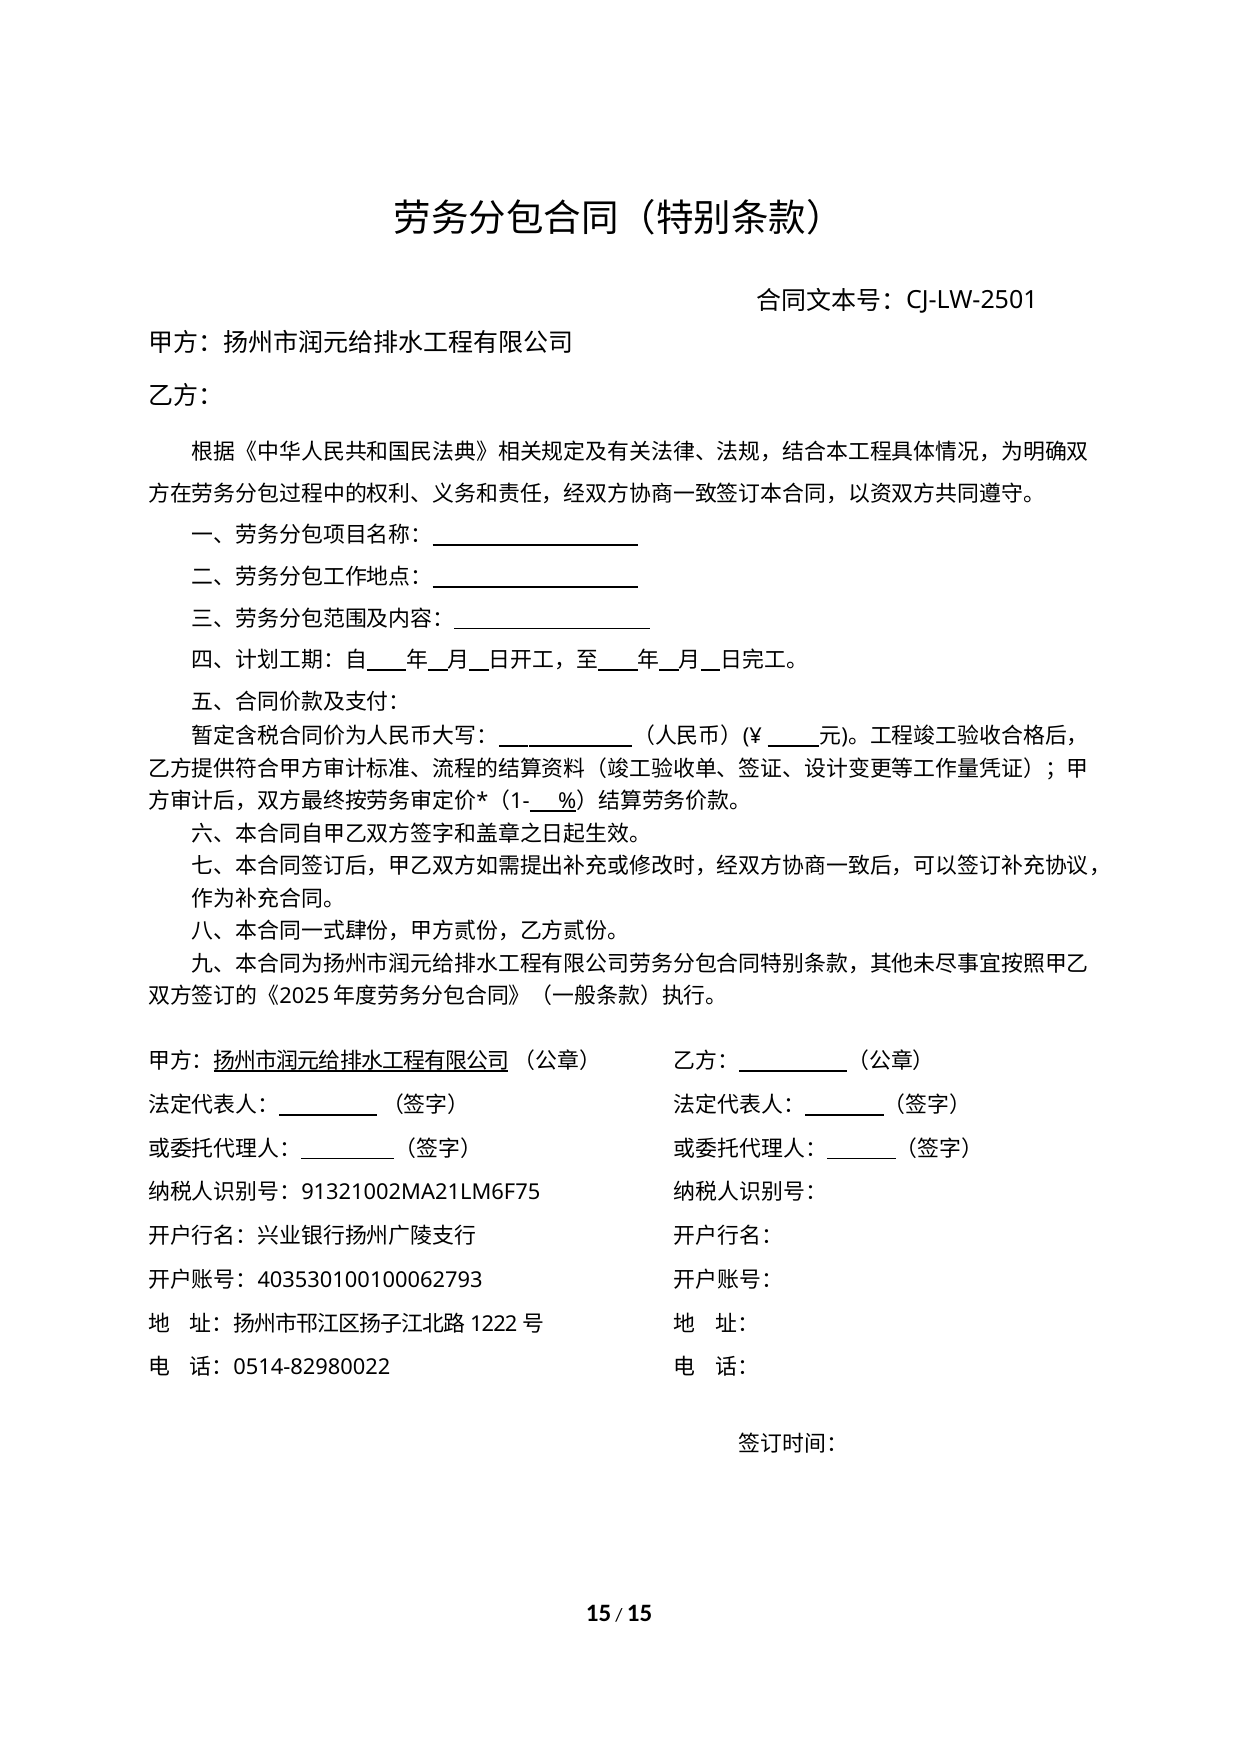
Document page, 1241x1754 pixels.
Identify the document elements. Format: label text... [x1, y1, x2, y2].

text 九、本合同为扬州市润元给排水工程有限公司劳务分包合同特别条款，其他未尽事宜按照甲乙双方签订的《2025年度劳务分包合同》（一般条款）执行。 [148, 945, 1089, 1010]
table_cell 或委托代理人： （签字） [137, 1130, 619, 1174]
table_cell 或委托代理人： （签字） [619, 1130, 1101, 1174]
text 甲方：扬州市润元给排水工程有限公司 [148, 319, 1089, 361]
text 签订时间： [148, 1425, 1089, 1458]
table_cell 法定代表人： （签字） [137, 1086, 619, 1130]
text 一、劳务分包项目名称： [148, 509, 1089, 551]
text 劳务分包合同（特别条款） [148, 194, 1089, 236]
table_cell 开户行名：兴业银行扬州广陵支行 [137, 1218, 619, 1261]
table_cell 开户行名： [619, 1218, 1101, 1261]
text 乙方： [148, 361, 1089, 426]
text 合同文本号：CJ-LW-2501 [356, 278, 1089, 319]
table_cell 纳税人识别号： [619, 1174, 1101, 1218]
text 五、合同价款及支付： [148, 676, 1089, 718]
table_cell 地 址： [619, 1305, 1101, 1349]
table_cell 法定代表人： （签字） [619, 1086, 1101, 1130]
table_cell 开户账号： [619, 1261, 1101, 1305]
text 四、计划工期：自 年 月 日开工，至 年 月 日完工。 [148, 634, 1089, 676]
text 暂定含税合同价为人民币大写： （人民币）(¥ 元)。工程竣工验收合格后，乙方提供符合甲方审计标准、流程的结算资料（竣工验收单、签证、设计变更等工作量凭证）；甲方审计后，双方最终按劳务审定价*（1- %）结算劳务价款。 [148, 718, 1089, 815]
table_header 乙方： （公章） [619, 1043, 1101, 1086]
text 八、本合同一式肆份，甲方贰份，乙方贰份。 [148, 913, 1089, 945]
table_header 甲方：扬州市润元给排水工程有限公司 （公章） [137, 1043, 619, 1086]
text 六、本合同自甲乙双方签字和盖章之日起生效。 [148, 815, 1089, 848]
text 二、劳务分包工作地点： [148, 551, 1089, 593]
text 七、本合同签订后，甲乙双方如需提出补充或修改时，经双方协商一致后，可以签订补充协议，作为补充合同。 [192, 848, 1089, 913]
table_cell 地 址：扬州市邗江区扬子江北路1222号 [137, 1305, 619, 1349]
text 三、劳务分包范围及内容： [148, 593, 1089, 634]
table_cell 电 话：0514-82980022 [137, 1349, 619, 1393]
table_cell 电 话： [619, 1349, 1101, 1393]
table_cell 开户账号：403530100100062793 [137, 1261, 619, 1305]
table_cell 纳税人识别号：91321002MA21LM6F75 [137, 1174, 619, 1218]
text 根据《中华人民共和国民法典》相关规定及有关法律、法规，结合本工程具体情况，为明确双方在劳务分包过程中的权利、义务和责任，经双方协商一致签订本合同，以资双方共同遵守。 [148, 426, 1089, 509]
